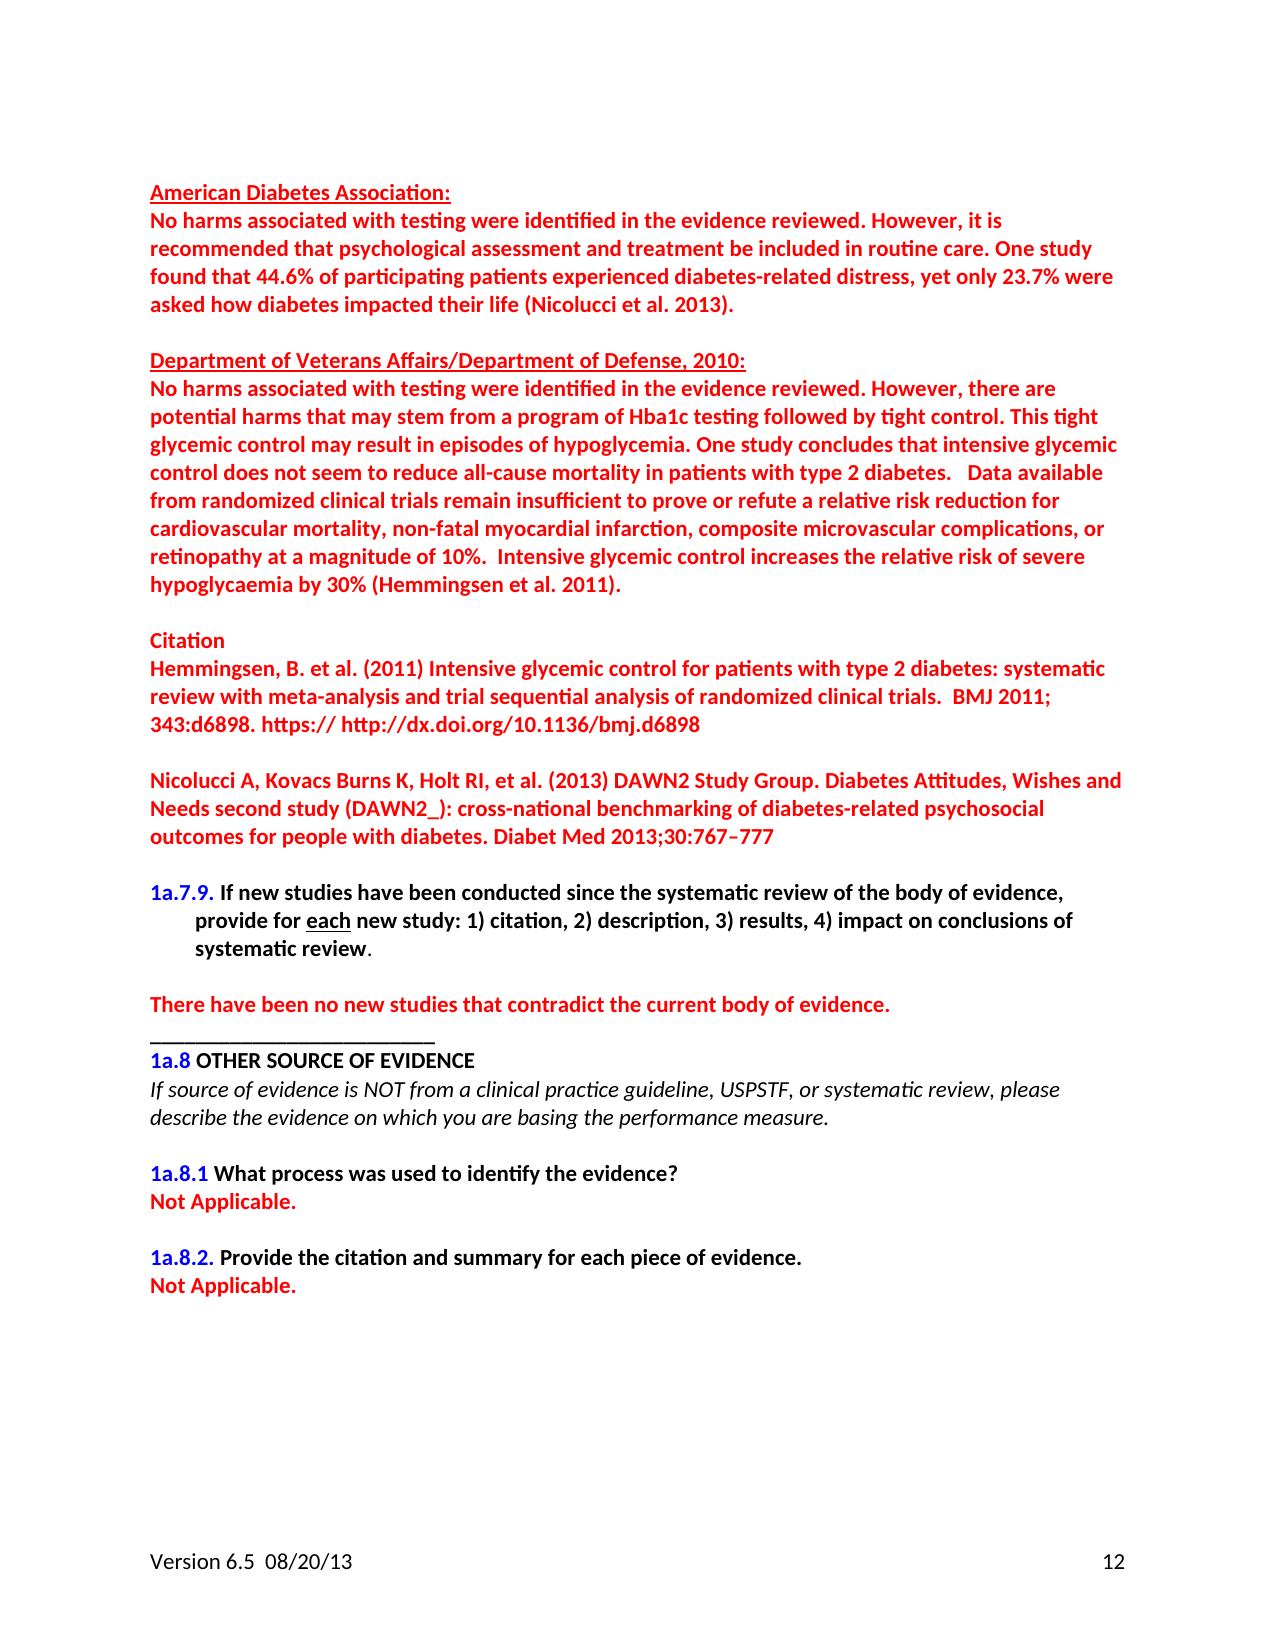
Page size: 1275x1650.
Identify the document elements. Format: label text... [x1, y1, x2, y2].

text 1a.8.1 What process was used to identify the evidence? [150, 1159, 1125, 1187]
text Hemmingsen, B. et al. (2011) Intensive glycemic control for patients with type 2 diabetes: systematic review with meta-analysis and trial sequential analysis of randomized clinical trials. BMJ 2011; 343:d6898. https:// http://dx.doi.org/10.1136/bmj.d6898 [150, 654, 1125, 738]
text 1a.7.9. If new studies have been conducted since the systematic review of the body of evidence, provide for each new study: 1) citation, 2) description, 3) results, 4) impact on conclusions of systematic review. [150, 878, 1125, 963]
text Nicolucci A, Kovacs Burns K, Holt RI, et al. (2013) DAWN2 Study Group. Diabetes Attitudes, Wishes and Needs second study (DAWN2_): cross-national benchmarking of diabetes-related psychosocial outcomes for people with diabetes. Diabet Med 2013;30:767–777 [150, 766, 1125, 851]
text There have been no new studies that contradict the current body of evidence. [150, 991, 1125, 1019]
text Not Applicable. [150, 1271, 1125, 1299]
text _________________________ [150, 1019, 1125, 1047]
text If source of evidence is NOT from a clinical practice guideline, USPSTF, or systematic review, please describe the evidence on which you are basing the performance measure. [150, 1075, 1125, 1131]
text 1a.8.2. Provide the citation and summary for each piece of evidence. [150, 1243, 1125, 1271]
text Department of Veterans Affairs/Department of Defense, 2010: [150, 346, 1125, 374]
text 1a.8 OTHER SOURCE OF EVIDENCE [150, 1047, 1125, 1075]
list American Diabetes Association: [150, 178, 1125, 206]
text No harms associated with testing were identified in the evidence reviewed. However, it is recommended that psychological assessment and treatment be included in routine care. One study found that 44.6% of participating patients experienced diabetes-related distress, yet only 23.7% were asked how diabetes impacted their life (Nicolucci et al. 2013). [150, 206, 1125, 318]
text No harms associated with testing were identified in the evidence reviewed. However, there are potential harms that may stem from a program of Hba1c testing followed by tight control. This tight glycemic control may result in episodes of hypoglycemia. One study concludes that intensive glycemic control does not seem to reduce all-cause mortality in patients with type 2 diabetes. Data available from randomized clinical trials remain insufficient to prove or refute a relative risk reduction for cardiovascular mortality, non-fatal myocardial infarction, composite microvascular complications, or retinopathy at a magnitude of 10%. Intensive glycemic control increases the relative risk of severe hypoglycaemia by 30% (Hemmingsen et al. 2011). [150, 374, 1125, 598]
text Not Applicable. [150, 1187, 1125, 1215]
text Citation [150, 626, 1125, 654]
